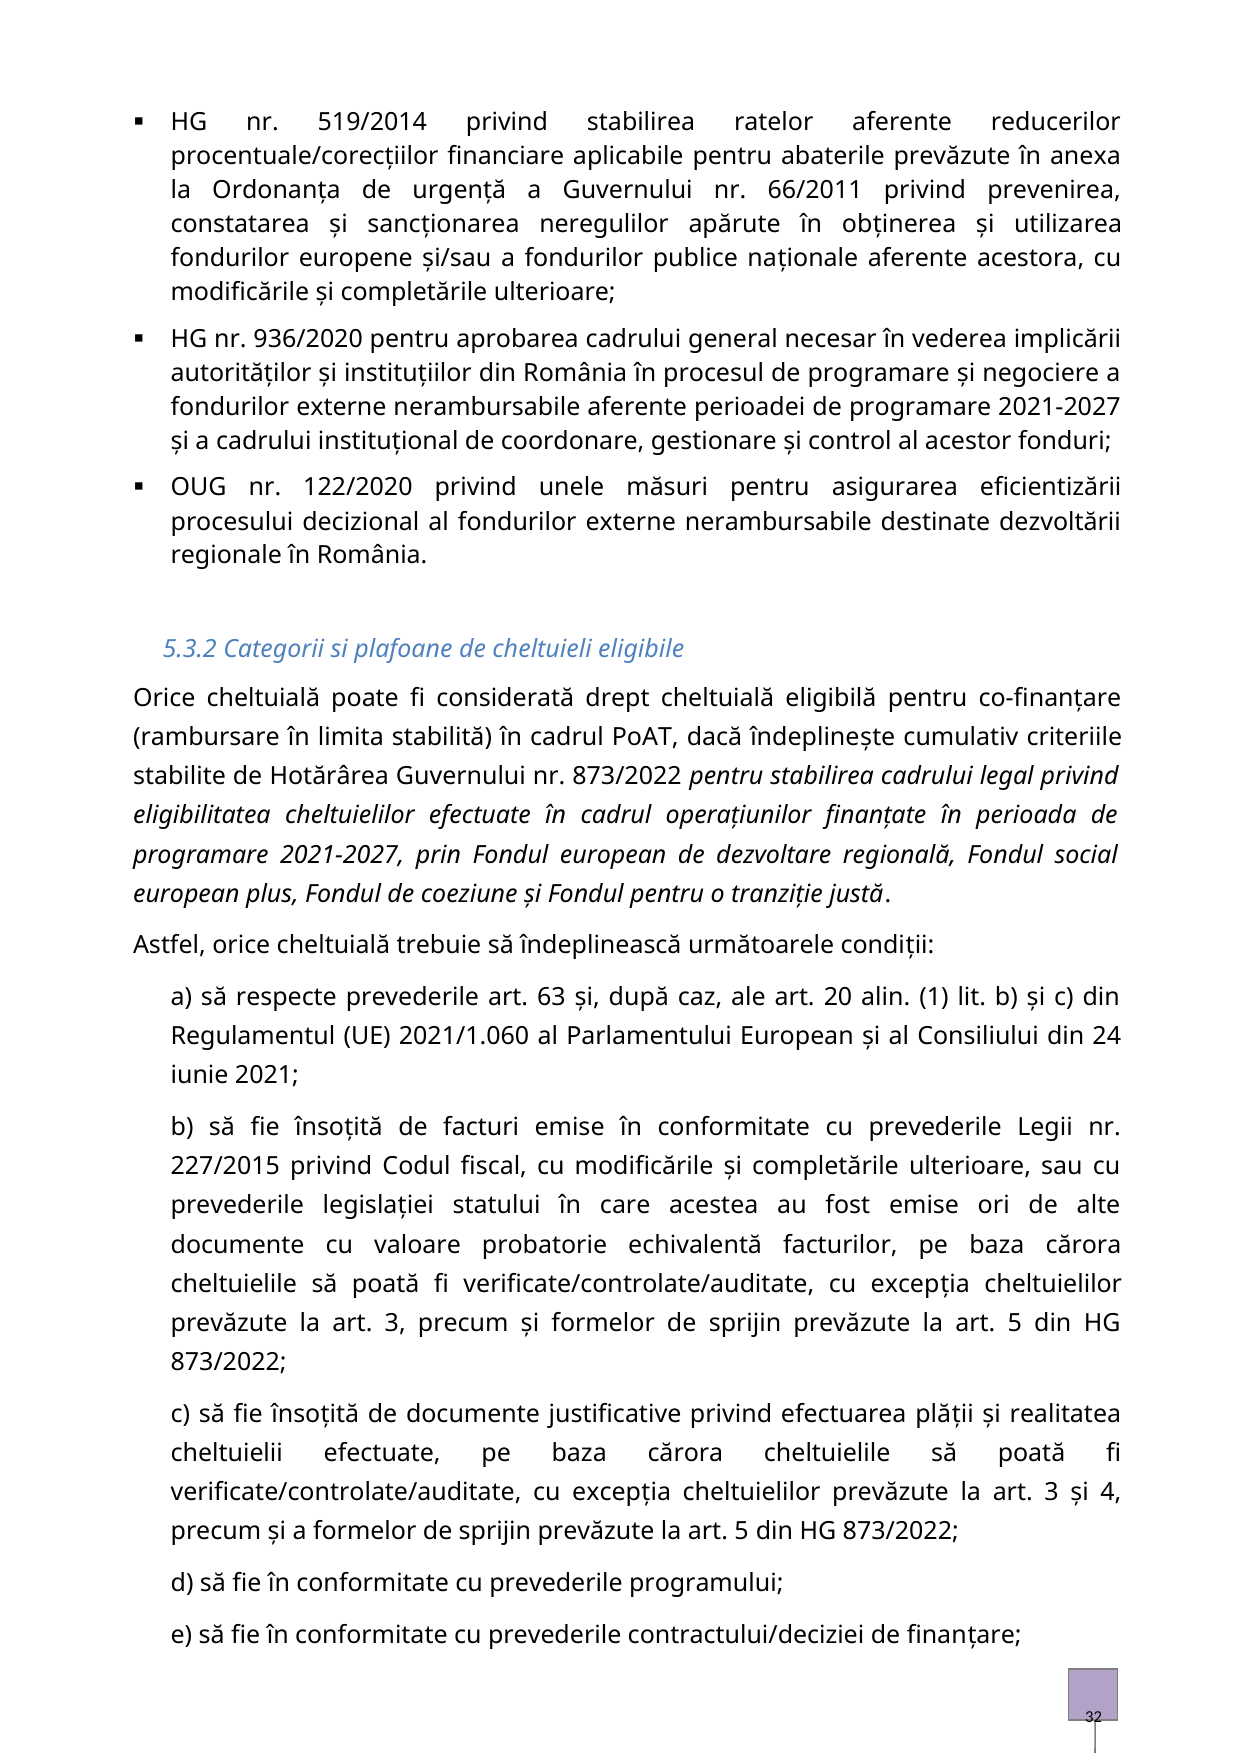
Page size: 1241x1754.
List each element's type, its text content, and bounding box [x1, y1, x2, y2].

text c) să fie însoțită de documente justificative privind efectuarea plății și realitatea cheltuielii efectuate, pe baza cărora cheltuielile să poată fi verificate/controlate/auditate, cu excepția cheltuielilor prevăzute la art. 3 și 4, precum și a formelor de sprijin prevăzute la art. 5 din HG 873/2022; [170, 1395, 1122, 1547]
list HG nr. 519/2014 privind stabilirea ratelor aferente reducerilor procentuale/corecţiilor financiare aplicabile pentru abaterile prevăzute în anexa la Ordonanţa de urgenţă a Guvernului nr. 66/2011 privind prevenirea, constatarea și sancționarea neregulilor apărute în obținerea și utilizarea fondurilor europene și/sau a fondurilor publice naționale aferente acestora, cu modificările și completările ulterioare; [133, 103, 1122, 308]
text Orice cheltuială poate fi considerată drept cheltuială eligibilă pentru co-finanţare (rambursare în limita stabilită) în cadrul PoAT, dacă îndeplineşte cumulativ criteriile stabilite de Hotărârea Guvernului nr. 873/2022 pentru stabilirea cadrului legal privind eligibilitatea cheltuielilor efectuate în cadrul operațiunilor finanțate în perioada de programare 2021-2027, prin Fondul european de dezvoltare regională, Fondul social european plus, Fondul de coeziune și Fondul pentru o tranziție justă. [133, 679, 1122, 909]
text b) să fie însoțită de facturi emise în conformitate cu prevederile Legii nr. 227/2015 privind Codul fiscal, cu modificările și completările ulterioare, sau cu prevederile legislației statului în care acestea au fost emise ori de alte documente cu valoare probatorie echivalentă facturilor, pe baza cărora cheltuielile să poată fi verificate/controlate/auditate, cu excepția cheltuielilor prevăzute la art. 3, precum și formelor de sprijin prevăzute la art. 5 din HG 873/2022; [170, 1109, 1122, 1378]
list OUG nr. 122/2020 privind unele măsuri pentru asigurarea eficientizării procesului decizional al fondurilor externe nerambursabile destinate dezvoltării regionale în România. [133, 469, 1122, 571]
text a) să respecte prevederile art. 63 și, după caz, ale art. 20 alin. (1) lit. b) și c) din Regulamentul (UE) 2021/1.060 al Parlamentului European și al Consiliului din 24 iunie 2021; [170, 979, 1122, 1091]
text Astfel, orice cheltuială trebuie să îndeplinească următoarele condiții: [133, 927, 1122, 961]
text e) să fie în conformitate cu prevederile contractului/deciziei de finanțare; [170, 1616, 1122, 1650]
text d) să fie în conformitate cu prevederile programului; [170, 1564, 1122, 1599]
text 5.3.2 Categorii si plafoane de cheltuieli eligibile [162, 630, 1122, 664]
list HG nr. 936/2020 pentru aprobarea cadrului general necesar în vederea implicării autorităților și instituțiilor din România în procesul de programare și negociere a fondurilor externe nerambursabile aferente perioadei de programare 2021-2027 și a cadrului instituțional de coordonare, gestionare și control al acestor fonduri; [133, 320, 1122, 457]
